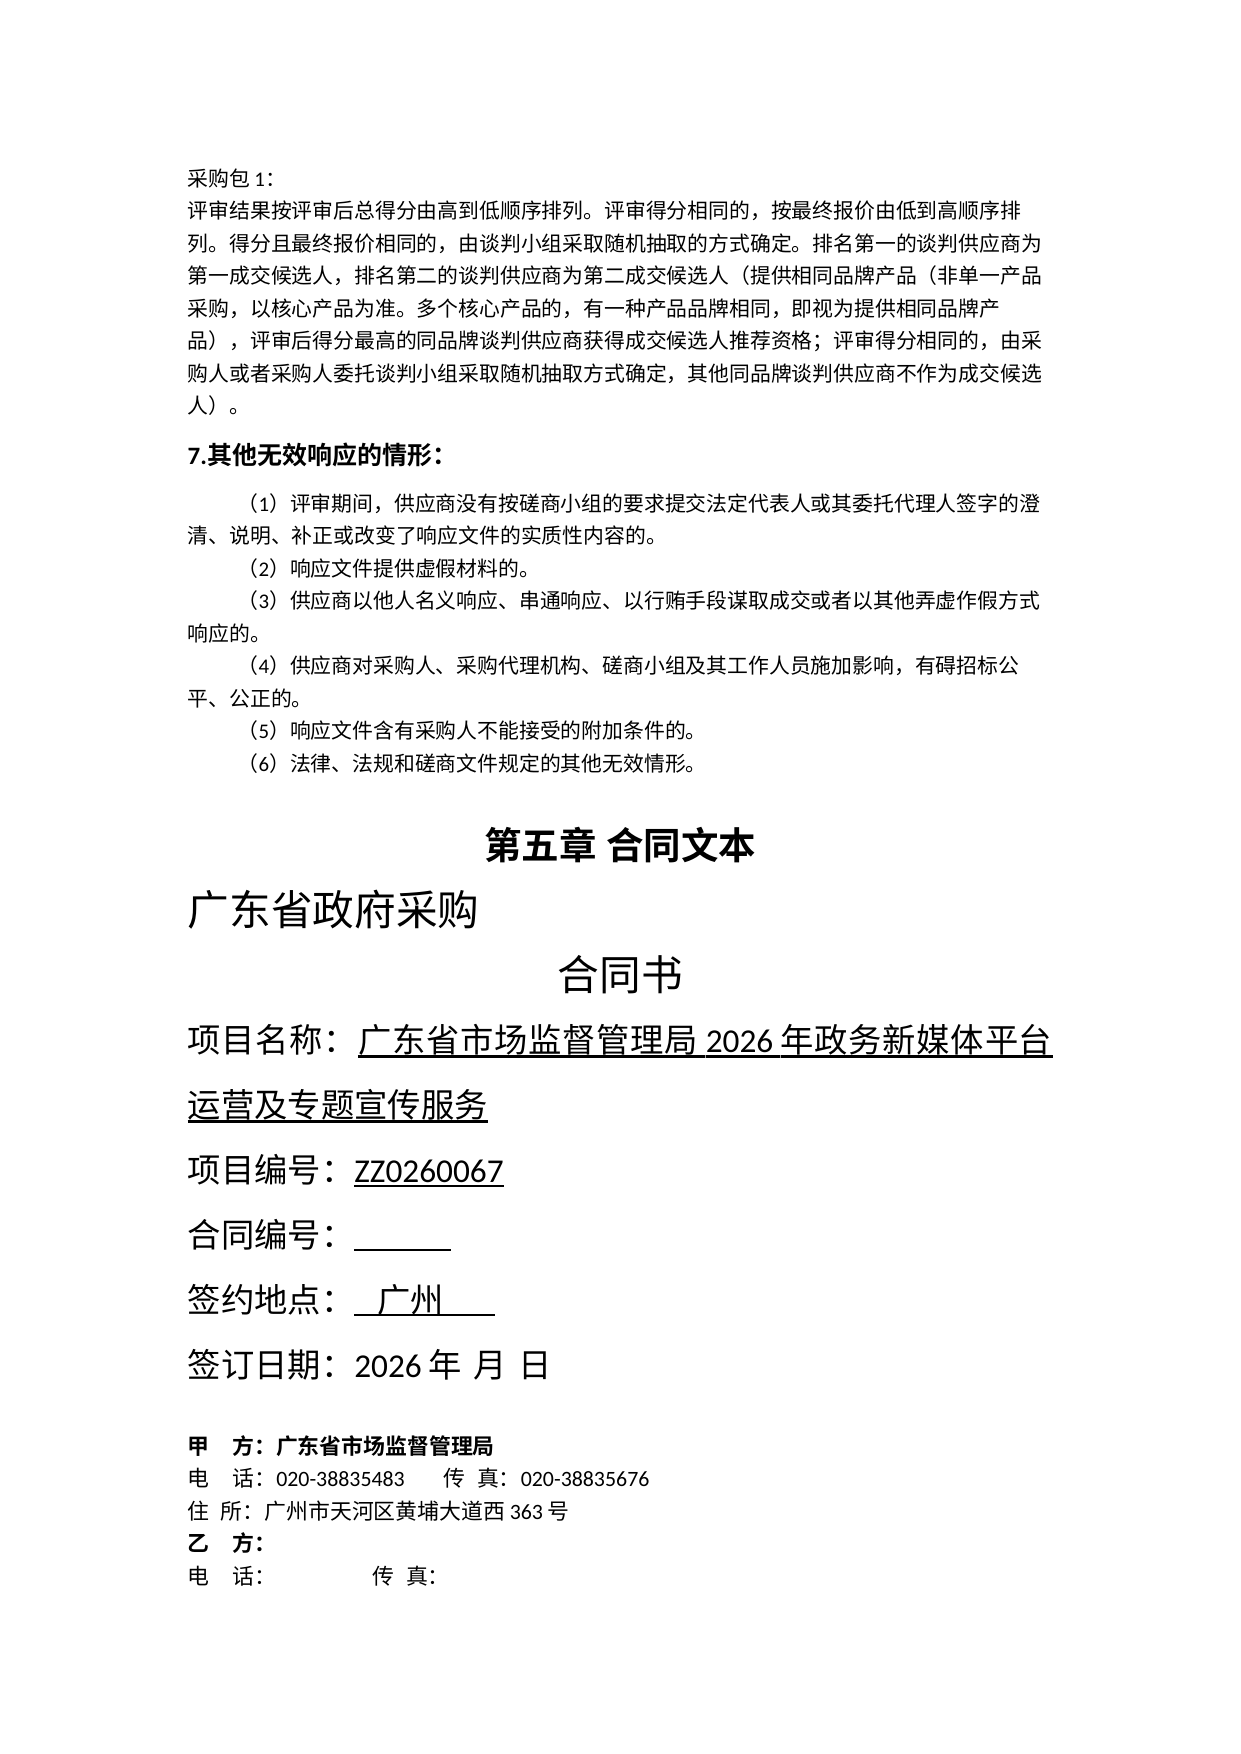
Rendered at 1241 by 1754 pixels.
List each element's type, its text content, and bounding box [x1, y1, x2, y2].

text （6）法律、法规和磋商文件规定的其他无效情形。 [187, 747, 1053, 779]
text 签约地点： 广州 [187, 1267, 1053, 1332]
text （4）供应商对采购人、采购代理机构、磋商小组及其工作人员施加影响，有碍招标公平、公正的。 [187, 649, 1053, 714]
text 项目编号：ZZ0260067 [187, 1137, 1053, 1202]
text 合同书 [187, 942, 1053, 1007]
text 签订日期：2026年 月 日 [187, 1332, 1053, 1397]
text （1）评审期间，供应商没有按磋商小组的要求提交法定代表人或其委托代理人签字的澄清、说明、补正或改变了响应文件的实质性内容的。 [187, 487, 1053, 552]
text 评审结果按评审后总得分由高到低顺序排列。评审得分相同的，按最终报价由低到高顺序排列。得分且最终报价相同的，由谈判小组采取随机抽取的方式确定。排名第一的谈判供应商为第一成交候选人，排名第二的谈判供应商为第二成交候选人（提供相同品牌产品（非单一产品采购，以核心产品为准。多个核心产品的，有一种产品品牌相同，即视为提供相同品牌产品），评审后得分最高的同品牌谈判供应商获得成交候选人推荐资格；评审得分相同的，由采购人或者采购人委托谈判小组采取随机抽取方式确定，其他同品牌谈判供应商不作为成交候选人）。 [187, 194, 1053, 422]
text 采购包1： [187, 162, 1053, 194]
text 乙 方： 电 话： 传 真： [187, 1527, 1053, 1592]
text 广东省政府采购 [187, 877, 1053, 942]
text 7.其他无效响应的情形： [187, 422, 1053, 487]
text （5）响应文件含有采购人不能接受的附加条件的。 [187, 714, 1053, 747]
text 电 话：020-38835483 传 真：020-38835676 [187, 1462, 1053, 1494]
text 第五章 合同文本 [187, 812, 1053, 877]
text 甲 方：广东省市场监督管理局 [187, 1429, 1053, 1462]
text （2）响应文件提供虚假材料的。 [187, 552, 1053, 584]
text （3）供应商以他人名义响应、串通响应、以行贿手段谋取成交或者以其他弄虚作假方式响应的。 [187, 584, 1053, 649]
text 项目名称：广东省市场监督管理局2026年政务新媒体平台运营及专题宣传服务 [187, 1007, 1053, 1137]
text 住 所：广州市天河区黄埔大道西363号 [187, 1494, 1053, 1527]
text 合同编号： [187, 1202, 1053, 1267]
